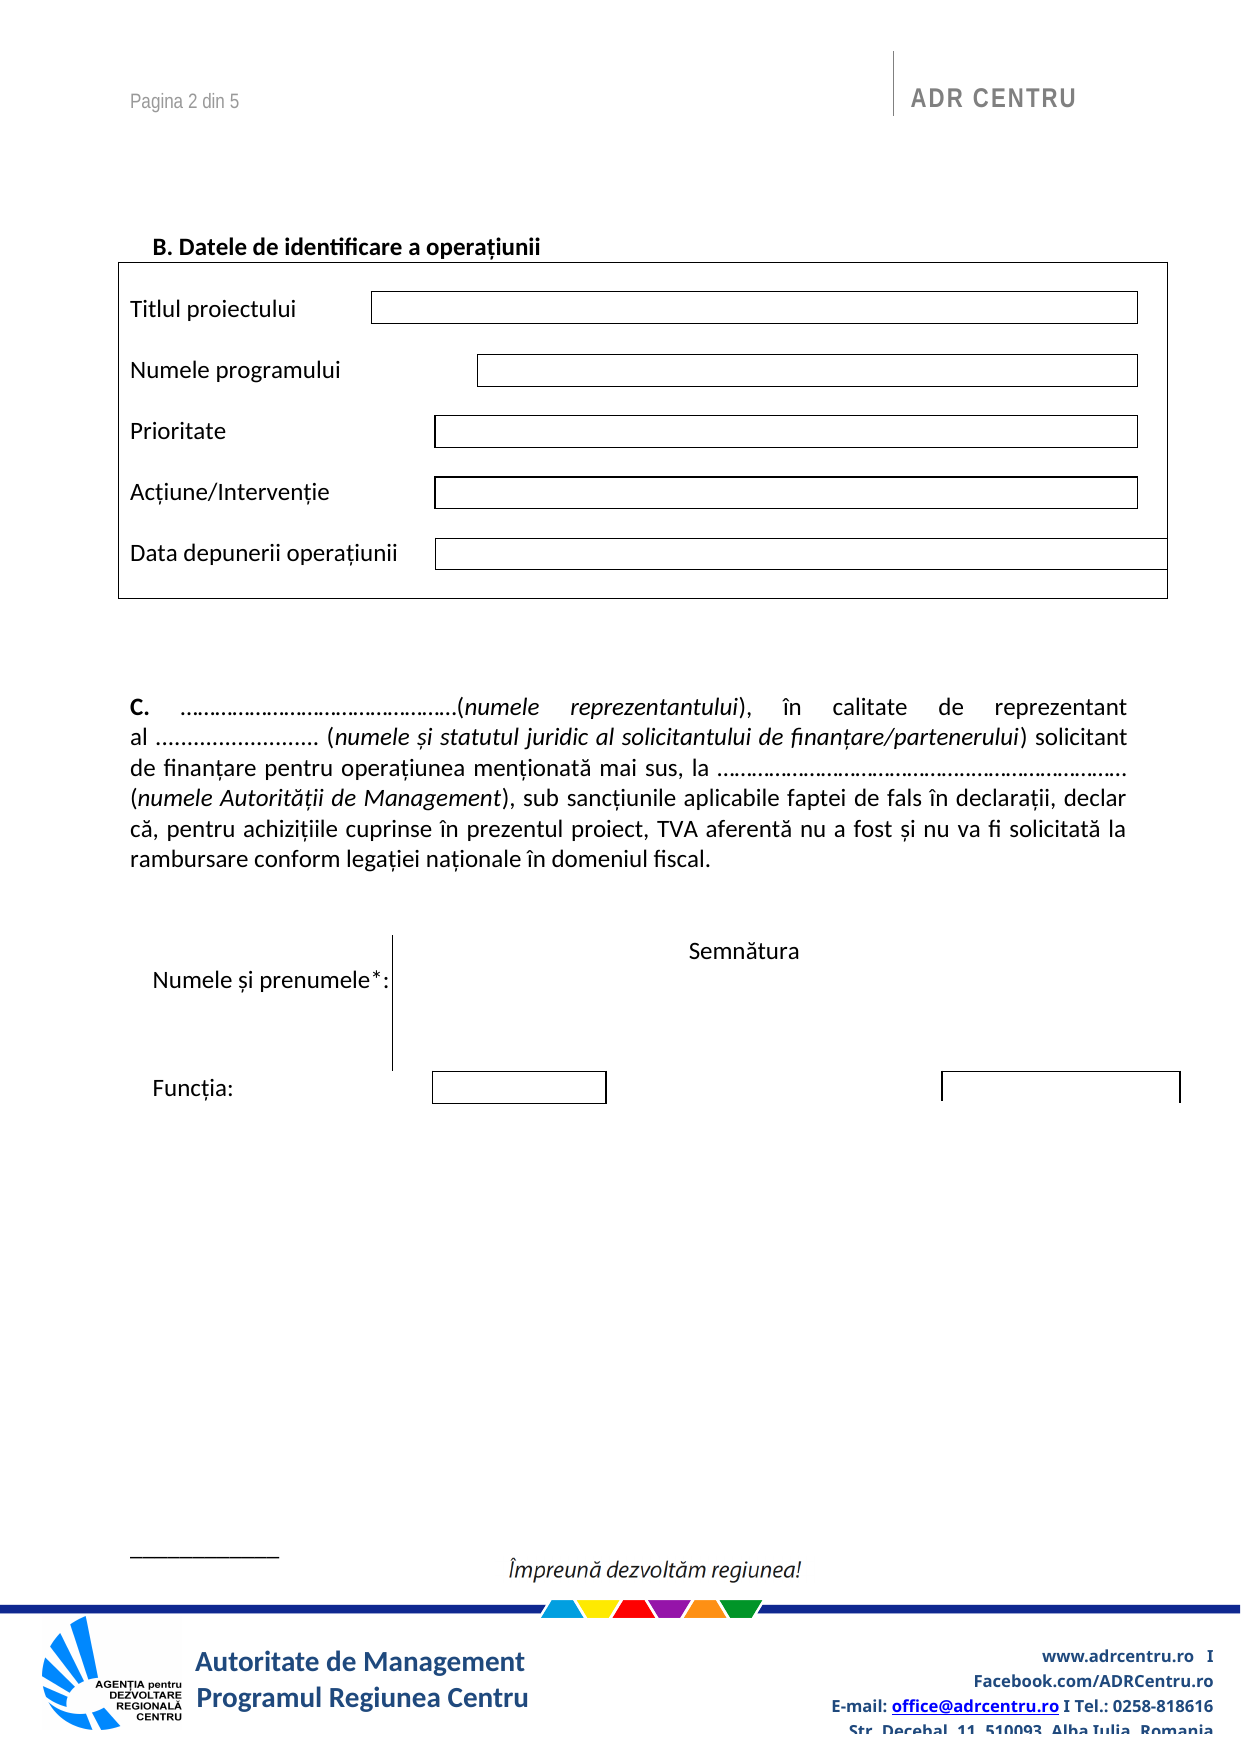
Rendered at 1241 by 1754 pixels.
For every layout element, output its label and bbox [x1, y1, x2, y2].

picture [495, 1556, 814, 1583]
picture [0, 1600, 550, 1730]
picture [574, 1600, 1241, 1618]
